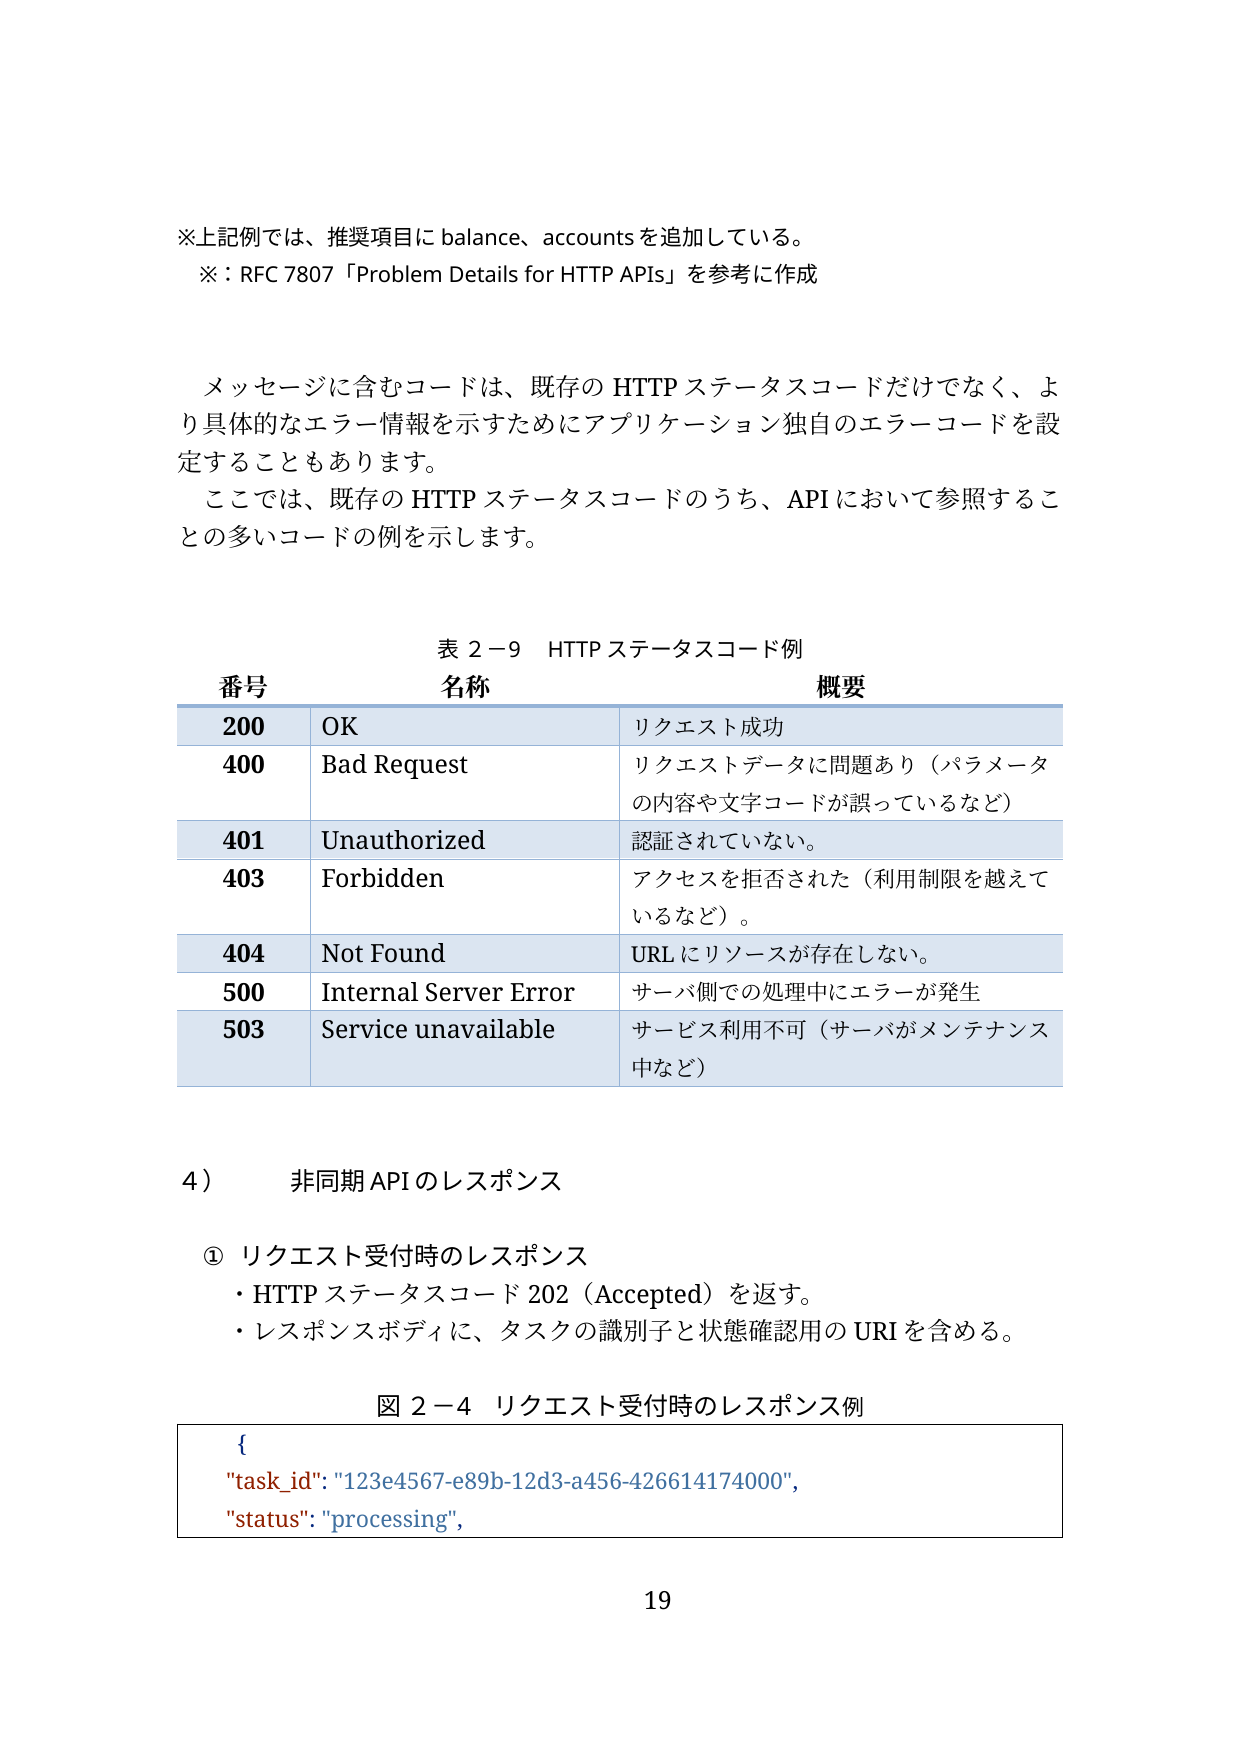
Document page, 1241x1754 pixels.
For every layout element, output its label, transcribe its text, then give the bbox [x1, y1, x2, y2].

table_header 番号 [177, 667, 310, 704]
subtitle 非同期APIのレスポンス [177, 1161, 1063, 1198]
table_cell リクエスト成功 [620, 708, 1063, 745]
text ※：RFC 7807「Problem Details for HTTP APIs」を参考に作成 [177, 254, 1063, 292]
table_cell Service unavailable [311, 1011, 619, 1086]
subtitle リクエスト受付時のレスポンス [202, 1236, 1063, 1273]
table_cell リクエストデータに問題あり（パラメータの内容や文字コードが誤っているなど） [620, 746, 1063, 820]
table_cell Not Found [311, 935, 619, 972]
text ・レスポンスボディに、タスクの識別子と状態確認用のURIを含める。 [202, 1311, 1063, 1348]
table_cell 400 [177, 746, 310, 820]
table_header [178, 1425, 1062, 1537]
table_cell Forbidden [311, 860, 619, 934]
table_cell サービス利用不可（サーバがメンテナンス中など） [620, 1011, 1063, 1086]
table_cell OK [311, 708, 619, 745]
table_cell Internal Server Error [311, 973, 619, 1010]
table_cell 503 [177, 1011, 310, 1086]
text ここでは、既存のHTTPステータスコードのうち、APIにおいて参照することの多いコードの例を示します。 [177, 479, 1063, 554]
table_cell URLにリソースが存在しない。 [620, 935, 1063, 972]
table_cell 403 [177, 860, 310, 934]
table_header 名称 [310, 667, 619, 704]
table_cell 認証されていない。 [620, 821, 1063, 858]
table_cell 500 [177, 973, 310, 1010]
table_cell 404 [177, 935, 310, 972]
table_cell サーバ側での処理中にエラーが発生 [620, 973, 1063, 1010]
text ※上記例では、推奨項目にbalance、accountsを追加している。 [177, 217, 1063, 254]
table_cell 200 [177, 708, 310, 745]
text メッセージに含むコードは、既存のHTTPステータスコードだけでなく、より具体的なエラー情報を示すためにアプリケーション独自のエラーコードを設定することもあります。 [177, 367, 1063, 479]
table_cell 401 [177, 821, 310, 858]
table_cell アクセスを拒否された（利用制限を越えているなど）。 [620, 860, 1063, 934]
table_cell Bad Request [311, 746, 619, 820]
text ・HTTPステータスコード202（Accepted）を返す。 [202, 1273, 1063, 1311]
text 図 ２－４ リクエスト受付時のレスポンス例 [177, 1386, 1063, 1423]
table_cell Unauthorized [311, 821, 619, 858]
table_header 概要 [620, 667, 1063, 704]
